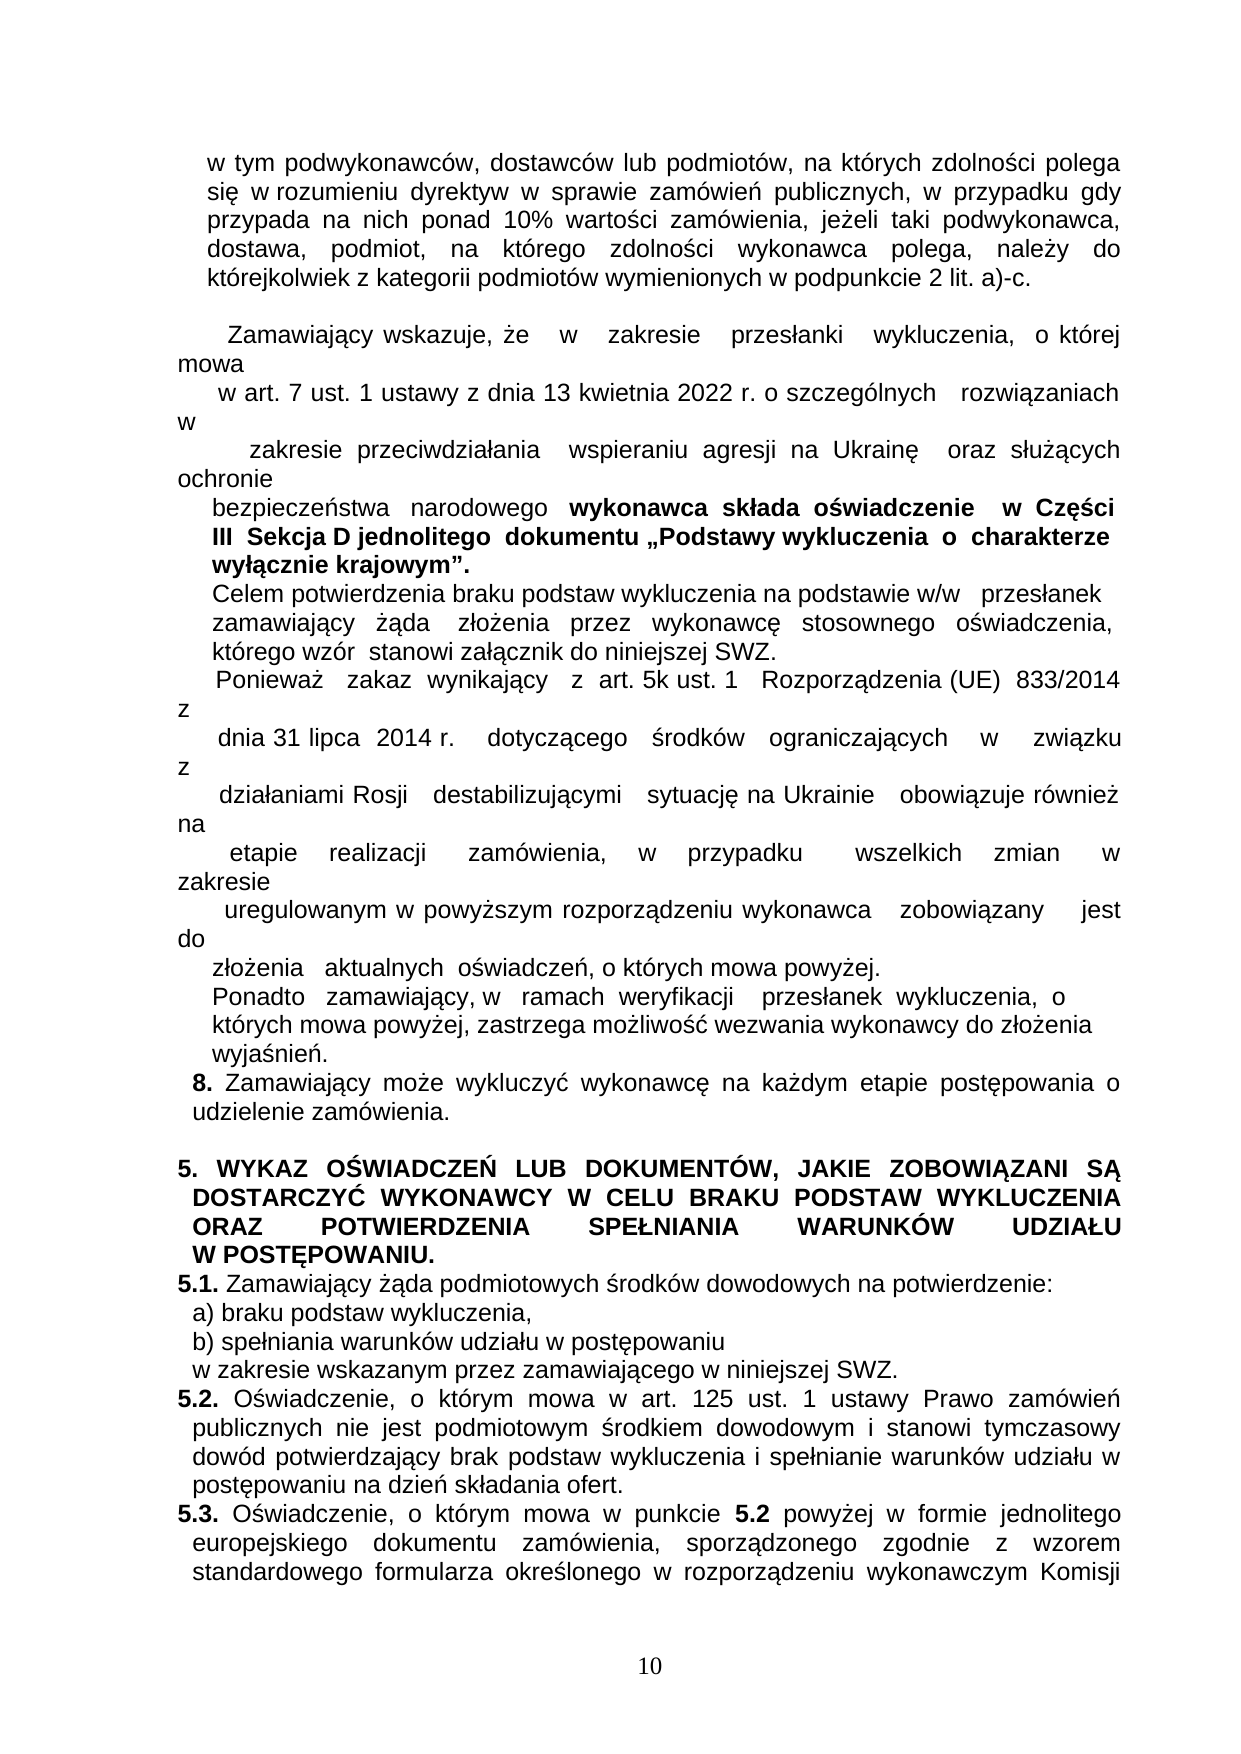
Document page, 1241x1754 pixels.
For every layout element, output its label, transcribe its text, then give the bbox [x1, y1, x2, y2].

text Celem potwierdzenia braku podstaw wykluczenia na podstawie w/w przesłanek [177, 579, 1122, 608]
text 8. Zamawiający może wykluczyć wykonawcę na każdym etapie postępowania o udzielenie zamówienia. [192, 1068, 1122, 1125]
text działaniami Rosji destabilizującymi sytuację na Ukrainie obowiązuje również na [177, 780, 1122, 838]
text dnia 31 lipca 2014 r. dotyczącego środków ograniczających w związku z [177, 723, 1122, 780]
text a) braku podstaw wykluczenia, [192, 1298, 1122, 1326]
text w zakresie wskazanym przez zamawiającego w niniejszej SWZ. [192, 1355, 1122, 1384]
text uregulowanym w powyższym rozporządzeniu wykonawca zobowiązany jest do [177, 895, 1122, 953]
text którego wzór stanowi załącznik do niniejszej SWZ. [177, 636, 1122, 665]
text w tym podwykonawców, dostawców lub podmiotów, na których zdolności polega się w rozumieniu dyrektyw w sprawie zamówień publicznych, w przypadku gdy przypada na nich ponad 10% wartości zamówienia, jeżeli taki podwykonawca, dostawa, podmiot, na którego zdolności wykonawca polega, należy do którejkolwiek z kategorii podmiotów wymienionych w podpunkcie 2 lit. a)-c. [207, 148, 1122, 291]
text wyjaśnień. [177, 1039, 1122, 1068]
text 5. WYKAZ OŚWIADCZEŃ LUB DOKUMENTÓW, JAKIE ZOBOWIĄZANI SĄ DOSTARCZYĆ WYKONAWCY W CELU BRAKU PODSTAW WYKLUCZENIA ORAZ POTWIERDZENIA SPEŁNIANIA WARUNKÓW UDZIAŁU W POSTĘPOWANIU. [177, 1154, 1122, 1269]
text bezpieczeństwa narodowego wykonawca składa oświadczenie w Części [177, 493, 1122, 521]
text zakresie przeciwdziałania wspieraniu agresji na Ukrainę oraz służących ochronie [177, 435, 1122, 493]
text wyłącznie krajowym”. [177, 550, 1122, 579]
text 5.2. Oświadczenie, o którym mowa w art. 125 ust. 1 ustawy Prawo zamówień publicznych nie jest podmiotowym środkiem dowodowym i stanowi tymczasowy dowód potwierdzający brak podstaw wykluczenia i spełnianie warunków udziału w postępowaniu na dzień składania ofert. [177, 1384, 1122, 1499]
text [177, 1499, 1122, 1585]
text których mowa powyżej, zastrzega możliwość wezwania wykonawcy do złożenia [177, 1010, 1122, 1039]
text Ponieważ zakaz wynikający z art. 5k ust. 1 Rozporządzenia (UE) 833/2014 z [177, 665, 1122, 723]
text w art. 7 ust. 1 ustawy z dnia 13 kwietnia 2022 r. o szczególnych rozwiązaniach w [177, 378, 1122, 435]
text zamawiający żąda złożenia przez wykonawcę stosownego oświadczenia, [177, 608, 1122, 636]
text Ponadto zamawiający, w ramach weryfikacji przesłanek wykluczenia, o [177, 981, 1122, 1010]
text złożenia aktualnych oświadczeń, o których mowa powyżej. [177, 953, 1122, 981]
text 5.1. Zamawiający żąda podmiotowych środków dowodowych na potwierdzenie: [177, 1269, 1122, 1298]
text etapie realizacji zamówienia, w przypadku wszelkich zmian w zakresie [177, 838, 1122, 895]
text b) spełniania warunków udziału w postępowaniu [192, 1326, 1122, 1355]
text III Sekcja D jednolitego dokumentu „Podstawy wykluczenia o charakterze [177, 521, 1122, 550]
text Zamawiający wskazuje, że w zakresie przesłanki wykluczenia, o której mowa [177, 320, 1122, 378]
